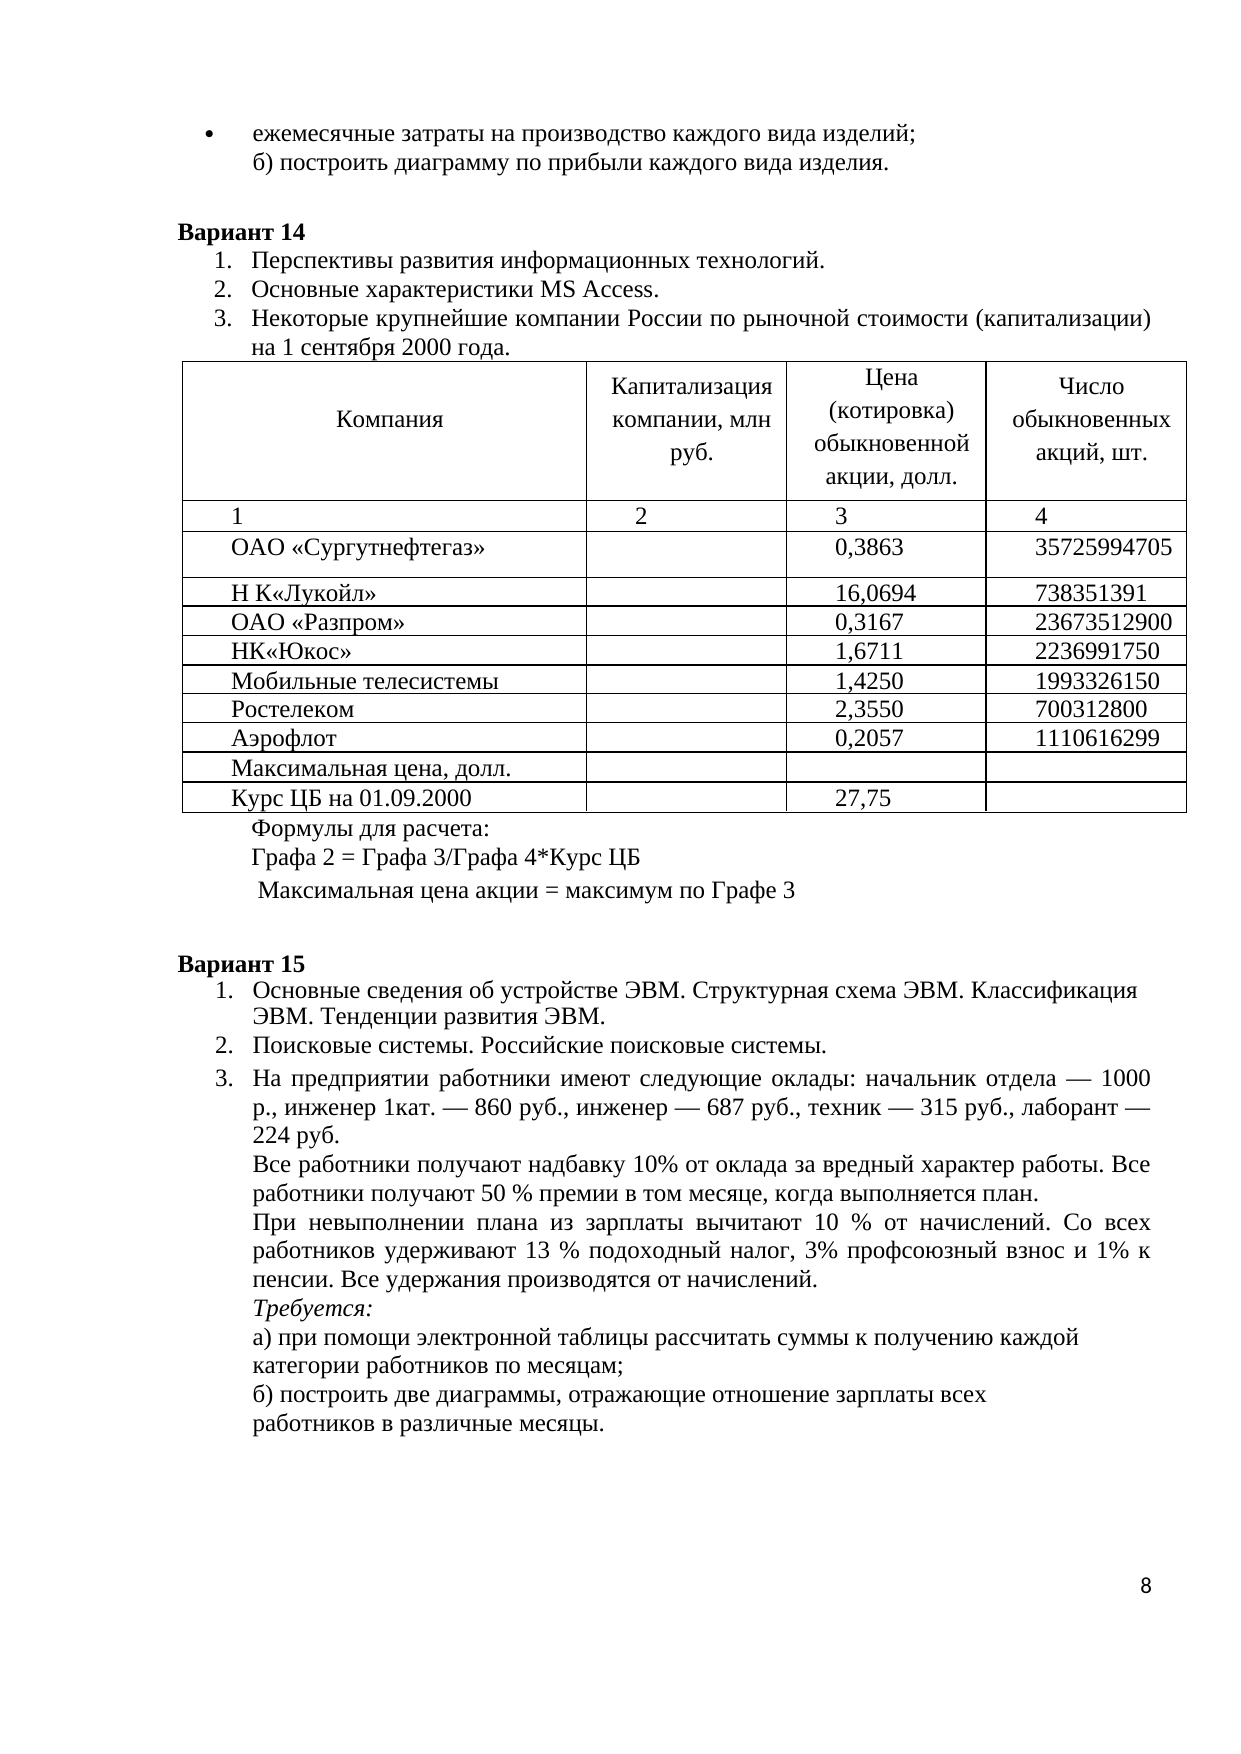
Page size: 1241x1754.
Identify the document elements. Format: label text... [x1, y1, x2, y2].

table_cell 0,2057 [787, 723, 985, 751]
text При невыполнении плана из зарплаты вычитают 10 % от начислений. Со всех работников удерживают 13 % подоходный налог, 3% профсоюзный взнос и 1% к пенсии. Все удержания производятся от начислений. [252, 1207, 1152, 1293]
text Формулы для расчета: [251, 813, 1152, 842]
table_cell Ростелеком [183, 694, 586, 722]
text б) построить две диаграммы, отражающие отношение зарплаты всех работников в различные месяцы. [252, 1379, 1152, 1437]
text Вариант 14 [177, 217, 1152, 246]
table_cell Максимальная цена, долл. [183, 753, 586, 781]
table_cell ОАО «Разпром» [183, 607, 586, 634]
table_cell 1993326150 [987, 666, 1186, 693]
table_cell ОАО «Сургутнефтегаз» [183, 532, 586, 576]
table_cell [587, 666, 786, 693]
table_cell 1110616299 [987, 723, 1186, 751]
table_header Цена (котировка) обыкновенной акции, долл. [787, 362, 985, 500]
text Все работники получают надбавку 10% от оклада за вредный характер работы. Все работники получают 50 % премии в том месяце, когда выполняется план. [252, 1149, 1152, 1207]
list ежемесячные затраты на производство каждого вида изделий; [177, 118, 1152, 147]
table_cell [587, 753, 786, 781]
table_cell [587, 532, 786, 576]
table_cell Мобильные телесистемы [183, 666, 586, 693]
list Поисковые системы. Российские поисковые системы. [215, 1030, 1152, 1059]
table_cell [587, 783, 786, 811]
table_cell [587, 723, 786, 751]
table_cell [987, 783, 1186, 811]
text б) построить диаграмму по прибыли каждого вида изделия. [252, 147, 1152, 176]
list Некоторые крупнейшие компании России по рыночной стоимости (капитализации) на 1 сентября 2000 года. [213, 303, 1152, 361]
table_cell 2236991750 [987, 636, 1186, 664]
table_cell 2 [587, 501, 786, 531]
table_cell 1 [183, 501, 586, 531]
table_cell 3 [787, 501, 985, 531]
list На предприятии работники имеют следующие оклады: начальник отдела — 1000 р., инженер 1кат. — 860 руб., инженер — 687 руб., техник — 315 руб., лаборант — 224 руб. [215, 1063, 1152, 1149]
table_cell 0,3863 [787, 532, 985, 576]
table_cell 23673512900 [987, 607, 1186, 634]
table_cell 35725994705 [987, 532, 1186, 576]
table_cell 16,0694 [787, 578, 985, 605]
table_header Число обыкновенных акций, шт. [987, 362, 1186, 500]
list Перспективы развития информационных технологий. [213, 246, 1152, 274]
text Графа 2 = Графа 3/Графа 4*Курс ЦБ [251, 842, 839, 870]
table_cell [987, 753, 1186, 781]
table_cell 700312800 [987, 694, 1186, 722]
table_cell [587, 578, 786, 605]
table_cell [587, 607, 786, 634]
table_cell Аэрофлот [183, 723, 586, 751]
text Максимальная цена акции = максимум по Графе 3 [251, 875, 839, 903]
text Вариант 15 [177, 949, 1152, 978]
table_cell 0,3167 [787, 607, 985, 634]
table_cell [587, 694, 786, 722]
table_header Компания [183, 362, 586, 500]
table_cell Н К«Лукойл» [183, 578, 586, 605]
text а) при помощи электронной таблицы рассчитать суммы к получению каждой категории работников по месяцам; [252, 1322, 1152, 1379]
table_cell НК«Юкос» [183, 636, 586, 664]
table_cell Курс ЦБ на 01.09.2000 (руб./долл.) [183, 783, 586, 811]
table_cell 1,4250 [787, 666, 985, 693]
table_cell [787, 753, 985, 781]
table_cell 2,3550 [787, 694, 985, 722]
list Основные характеристики MS Access. [213, 274, 1152, 303]
table_cell 27,75 [787, 783, 985, 811]
list Основные сведения об устройстве ЭВМ. Структурная схема ЭВМ. Классификация ЭВМ. Тенденции развития ЭВМ. [215, 978, 1152, 1030]
table_cell [587, 636, 786, 664]
text Требуется: [252, 1293, 1152, 1322]
table_cell 738351391 [987, 578, 1186, 605]
table_header Капитализация компании, млн руб. [587, 362, 786, 500]
table_cell 1,6711 [787, 636, 985, 664]
table_cell 4 [987, 501, 1186, 531]
